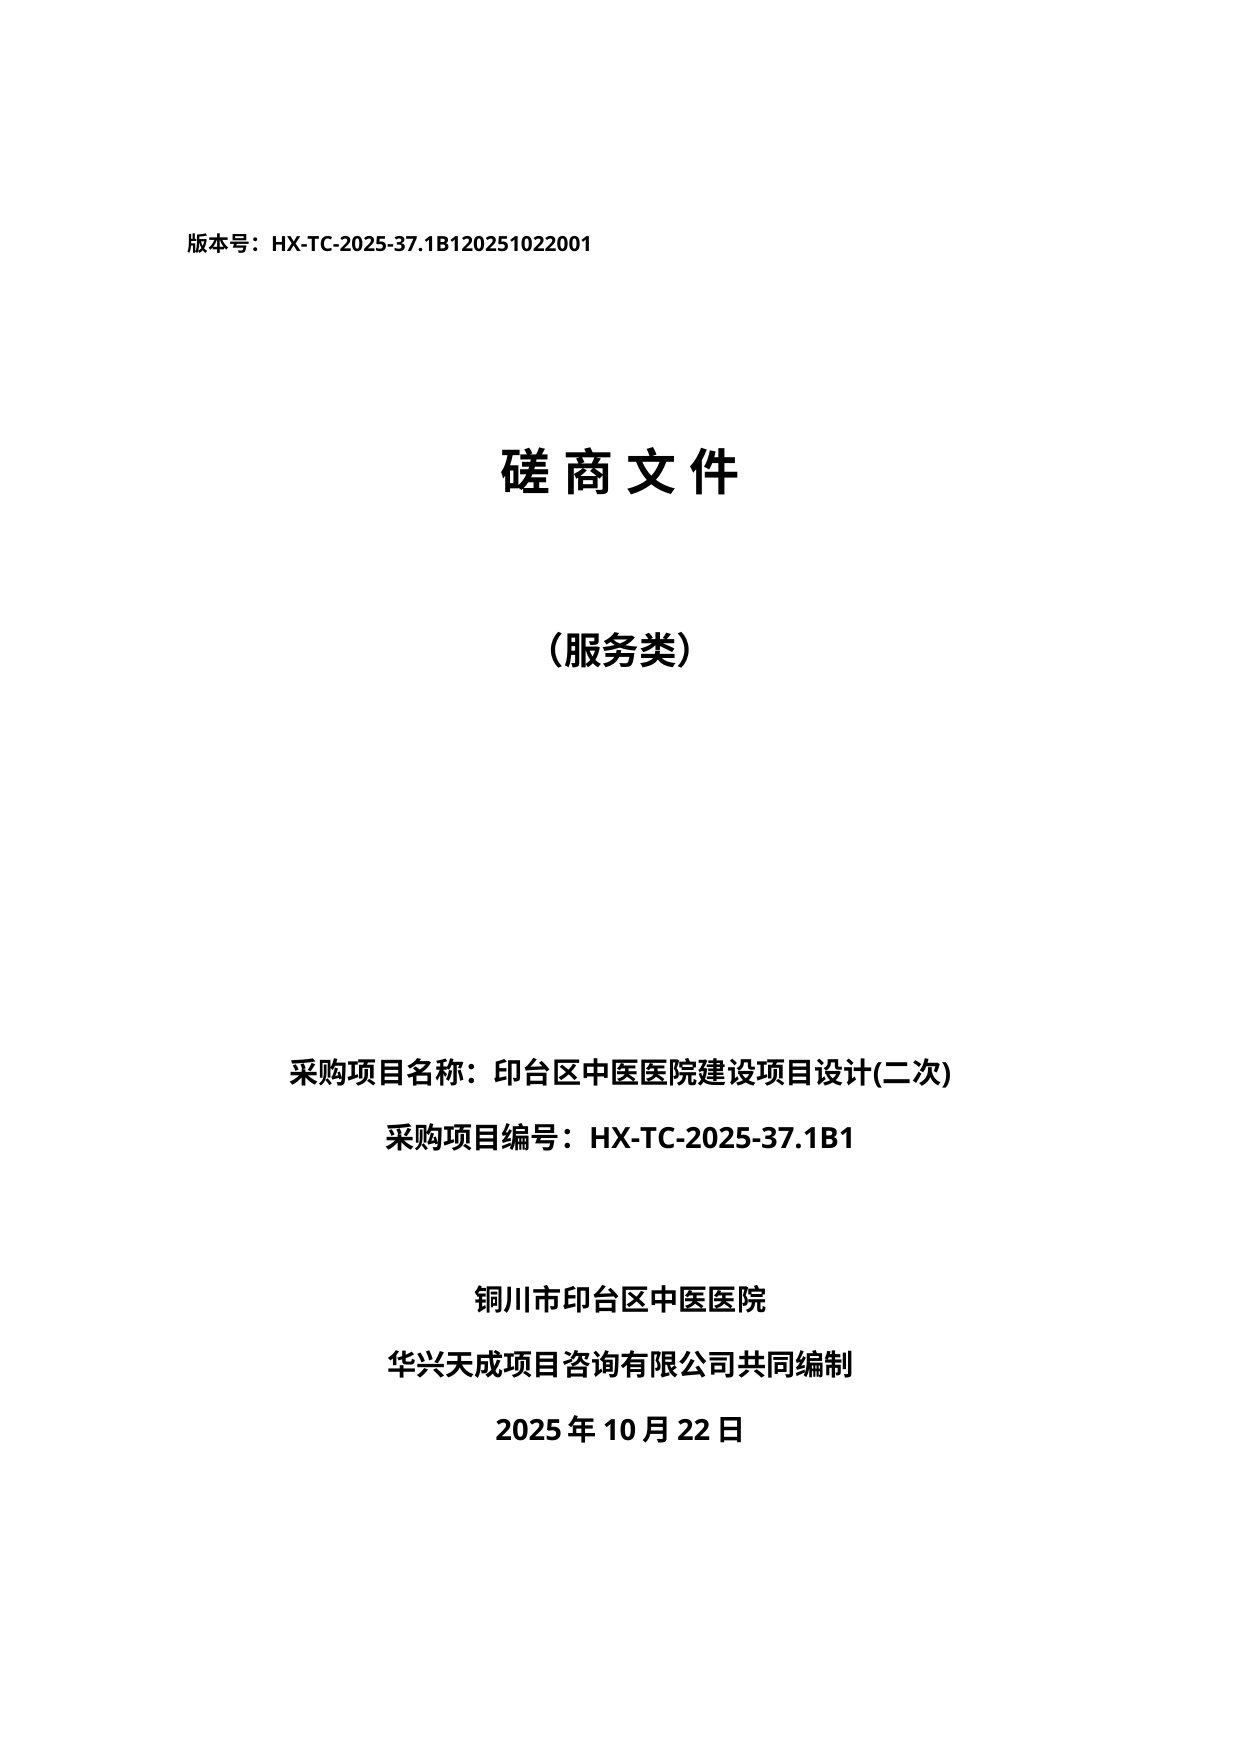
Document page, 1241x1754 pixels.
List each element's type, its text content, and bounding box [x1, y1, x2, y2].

text （服务类） [187, 617, 1053, 1039]
text 版本号：HX-TC-2025-37.1B120251022001 [187, 227, 1053, 422]
text 采购项目编号：HX-TC-2025-37.1B1 [187, 1104, 1053, 1267]
text 铜川市印台区中医医院 [187, 1267, 1053, 1332]
text 2025年10月22日 [187, 1397, 1053, 1462]
text 华兴天成项目咨询有限公司共同编制 [187, 1332, 1053, 1397]
text 磋 商 文 件 [187, 422, 1053, 617]
text 采购项目名称：印台区中医医院建设项目设计(二次) [187, 1039, 1053, 1104]
